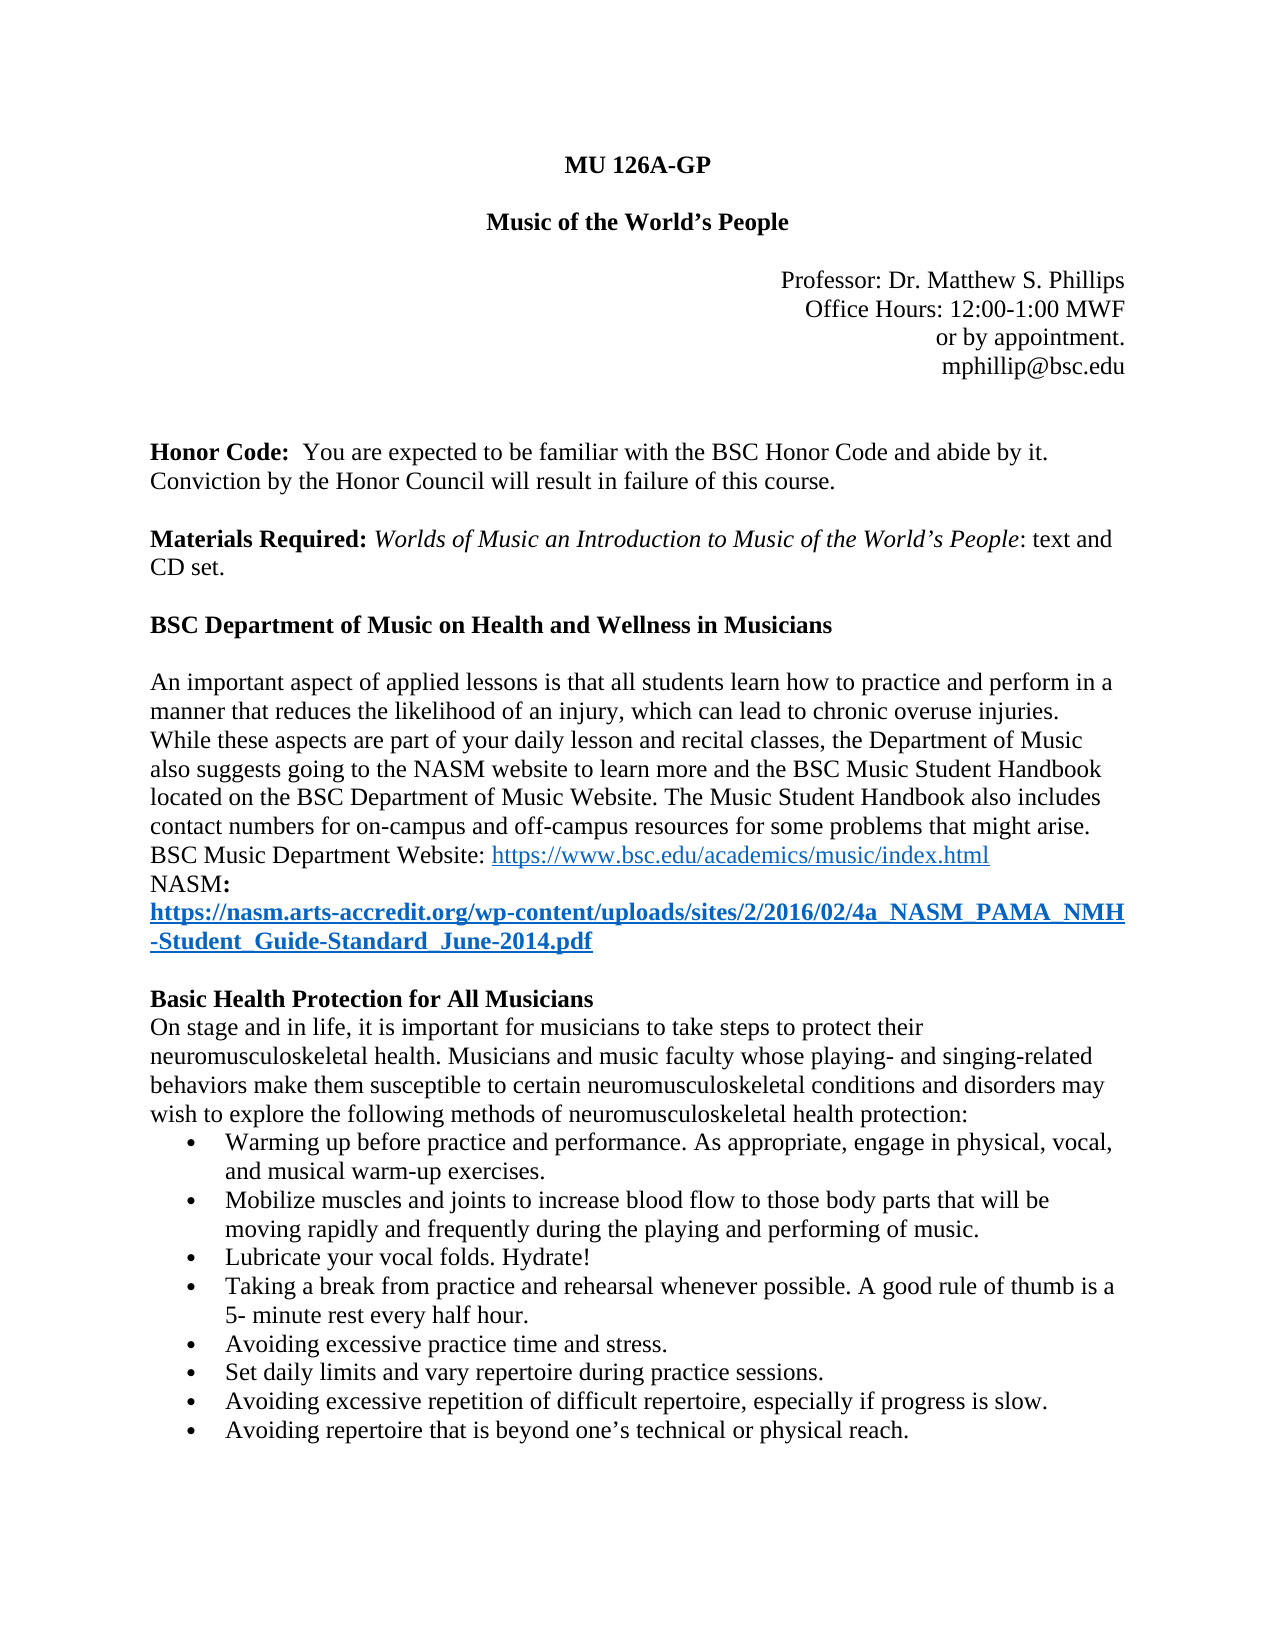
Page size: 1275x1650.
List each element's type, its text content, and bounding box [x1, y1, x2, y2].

list Avoiding excessive repetition of difficult repertoire, especially if progress is slow. [187, 1386, 1125, 1415]
list Set daily limits and vary repertoire during practice sessions. [187, 1357, 1125, 1386]
text NASM: https://nasm.arts-accredit.org/wp-content/uploads/sites/2/2016/02/4a_NASM_PAMA_NMH-Student_Guide-Standard_June-2014.pdf [150, 924, 1125, 955]
text mphillip@bsc.edu [150, 351, 1125, 380]
text or by appointment. [150, 322, 1125, 351]
text BSC Music Department Website: https://www.bsc.edu/academics/music/index.html [150, 840, 1125, 869]
list Lubricate your vocal folds. Hydrate! [187, 1242, 1125, 1271]
list Avoiding repertoire that is beyond one’s technical or physical reach. [187, 1415, 1125, 1444]
text Office Hours: 12:00-1:00 MWF [150, 294, 1125, 322]
text NASM: https://nasm.arts-accredit.org/wp-content/uploads/sites/2/2016/02/4a_NASM_PAMA_NMH-Student_Guide-Standard_June-2014.pdf [150, 869, 1125, 922]
text Materials Required: Worlds of Music an Introduction to Music of the World’s People: text and CD set. [150, 524, 1125, 581]
list Avoiding excessive practice time and stress. [187, 1329, 1125, 1357]
text Basic Health Protection for All Musicians [150, 984, 1125, 1012]
list Mobilize muscles and joints to increase blood flow to those body parts that will be moving rapidly and frequently during the playing and performing of music. [187, 1185, 1125, 1242]
text Music of the World’s People [150, 207, 1125, 236]
list Warming up before practice and performance. As appropriate, engage in physical, vocal, and musical warm-up exercises. [187, 1127, 1125, 1185]
text An important aspect of applied lessons is that all students learn how to practice and perform in a manner that reduces the likelihood of an injury, which can lead to chronic overuse injuries. While these aspects are part of your daily lesson and recital classes, the Department of Music also suggests going to the NASM website to learn more and the BSC Music Student Handbook located on the BSC Department of Music Website. The Music Student Handbook also includes contact numbers for on-campus and off-campus resources for some problems that might arise. [150, 667, 1125, 840]
list Taking a break from practice and rehearsal whenever possible. A good rule of thumb is a 5- minute rest every half hour. [187, 1271, 1125, 1329]
text Honor Code: You are expected to be familiar with the BSC Honor Code and abide by it. Conviction by the Honor Council will result in failure of this course. [150, 437, 1125, 495]
text BSC Department of Music on Health and Wellness in Musicians [150, 610, 1125, 639]
text On stage and in life, it is important for musicians to take steps to protect their neuromusculoskeletal health. Musicians and music faculty whose playing- and singing-related behaviors make them susceptible to certain neuromusculoskeletal conditions and disorders may wish to explore the following methods of neuromusculoskeletal health protection: [150, 1012, 1125, 1127]
text MU 126A-GP [150, 150, 1125, 179]
text Professor: Dr. Matthew S. Phillips [150, 265, 1125, 294]
